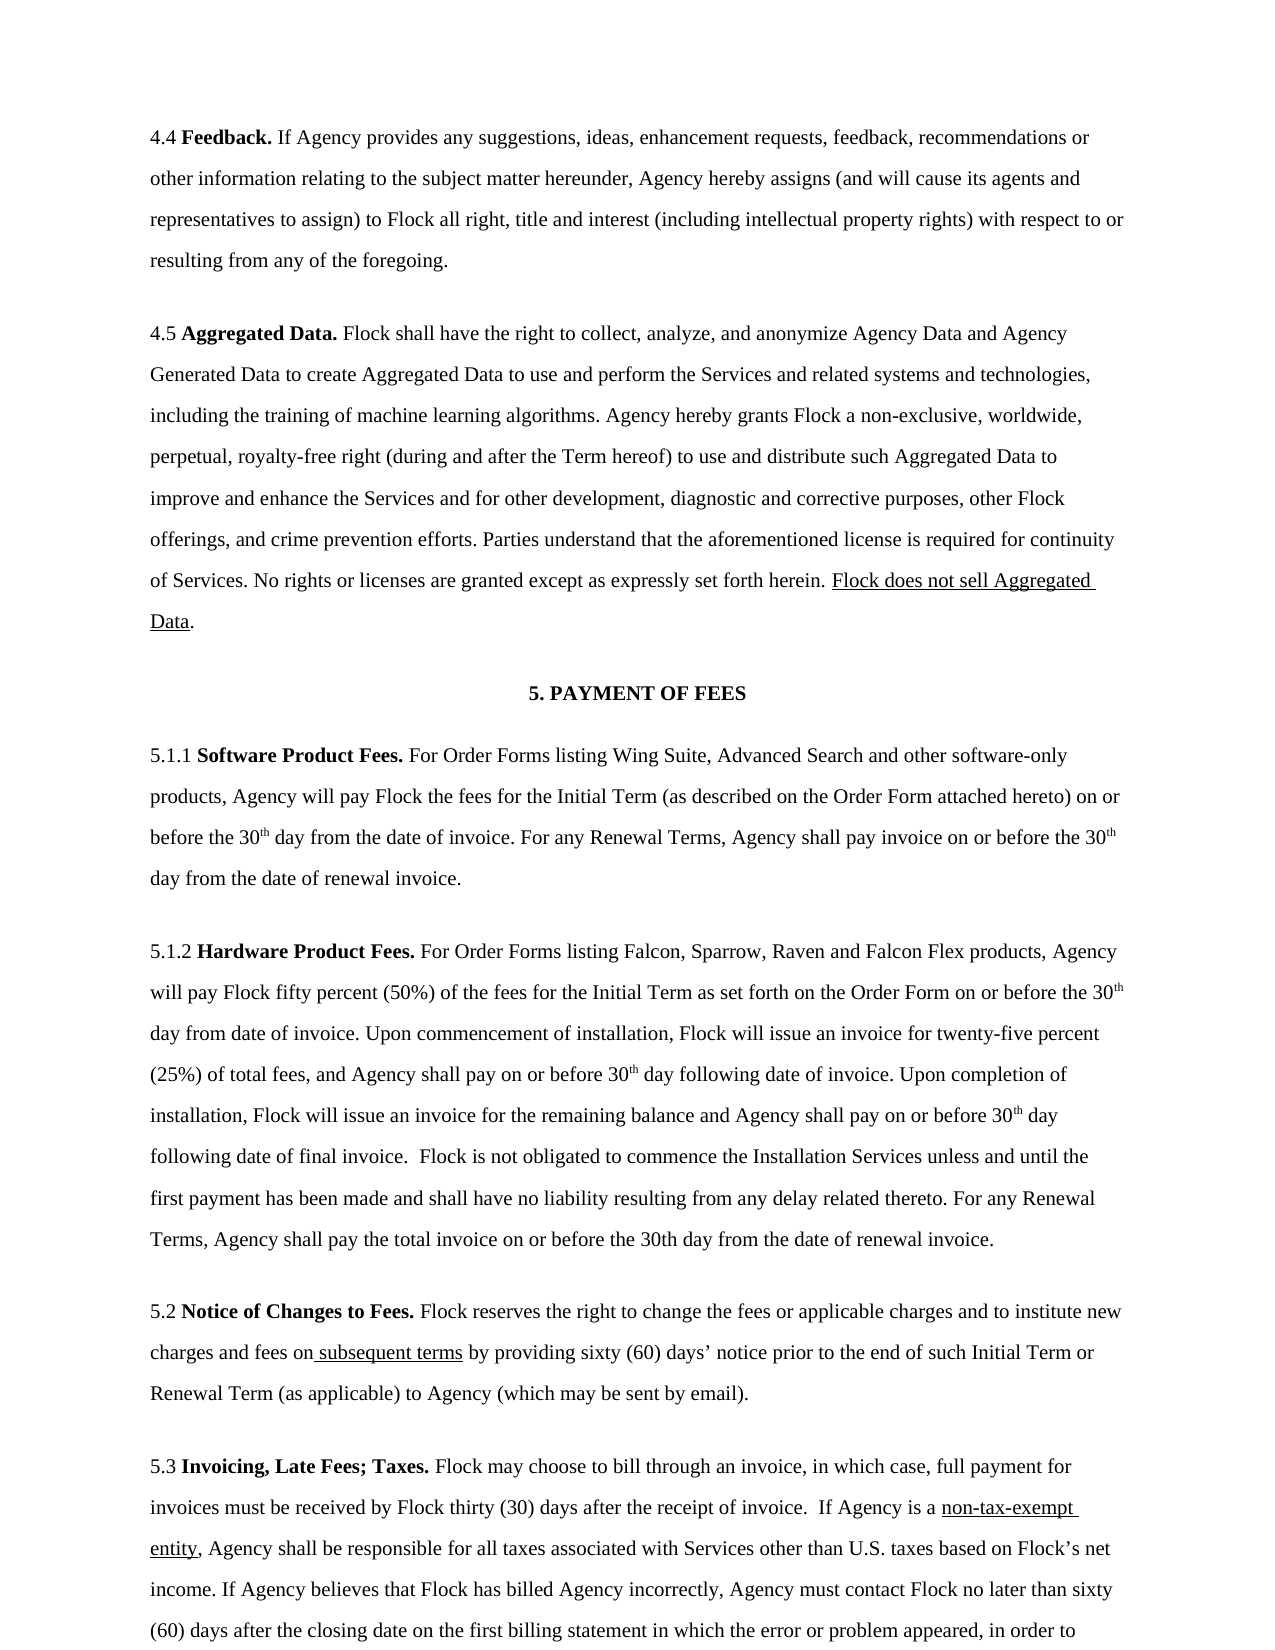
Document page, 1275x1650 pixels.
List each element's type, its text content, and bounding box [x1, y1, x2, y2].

text 5.2 Notice of Changes to Fees. Flock reserves the right to change the fees or applicable charges and to institute new charges and fees on subsequent terms by providing sixty (60) days’ notice prior to the end of such Initial Term or Renewal Term (as applicable) to Agency (which may be sent by email). [150, 1299, 1125, 1405]
text 5.1.1 Software Product Fees. For Order Forms listing Wing Suite, Advanced Search and other software-only products, Agency will pay Flock the fees for the Initial Term (as described on the Order Form attached hereto) on or before the 30th day from the date of invoice. For any Renewal Terms, Agency shall pay invoice on or before the 30th day from the date of renewal invoice. [150, 743, 1125, 890]
text 4.5 Aggregated Data. Flock shall have the right to collect, analyze, and anonymize Agency Data and Agency Generated Data to create Aggregated Data to use and perform the Services and related systems and technologies, including the training of machine learning algorithms. Agency hereby grants Flock a non-exclusive, worldwide, perpetual, royalty-free right (during and after the Term hereof) to use and distribute such Aggregated Data to improve and enhance the Services and for other development, diagnostic and corrective purposes, other Flock offerings, and crime prevention efforts. Parties understand that the aforementioned license is required for continuity of Services. No rights or licenses are granted except as expressly set forth herein. Flock does not sell Aggregated Data. [150, 321, 1125, 633]
text 5.1.2 Hardware Product Fees. For Order Forms listing Falcon, Sparrow, Raven and Falcon Flex products, Agency will pay Flock fifty percent (50%) of the fees for the Initial Term as set forth on the Order Form on or before the 30th day from date of invoice. Upon commencement of installation, Flock will issue an invoice for twenty-five percent (25%) of total fees, and Agency shall pay on or before 30th day following date of invoice. Upon completion of installation, Flock will issue an invoice for the remaining balance and Agency shall pay on or before 30th day following date of final invoice. Flock is not obligated to commence the Installation Services unless and until the first payment has been made and shall have no liability resulting from any delay related thereto. For any Renewal Terms, Agency shall pay the total invoice on or before the 30th day from the date of renewal invoice. [150, 939, 1125, 1251]
text 4.4 Feedback. If Agency provides any suggestions, ideas, enhancement requests, feedback, recommendations or other information relating to the subject matter hereunder, Agency hereby assigns (and will cause its agents and representatives to assign) to Flock all right, title and interest (including intellectual property rights) with respect to or resulting from any of the foregoing. [150, 125, 1125, 272]
subtitle 5. PAYMENT OF FEES [150, 681, 1125, 705]
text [150, 1454, 1125, 1642]
